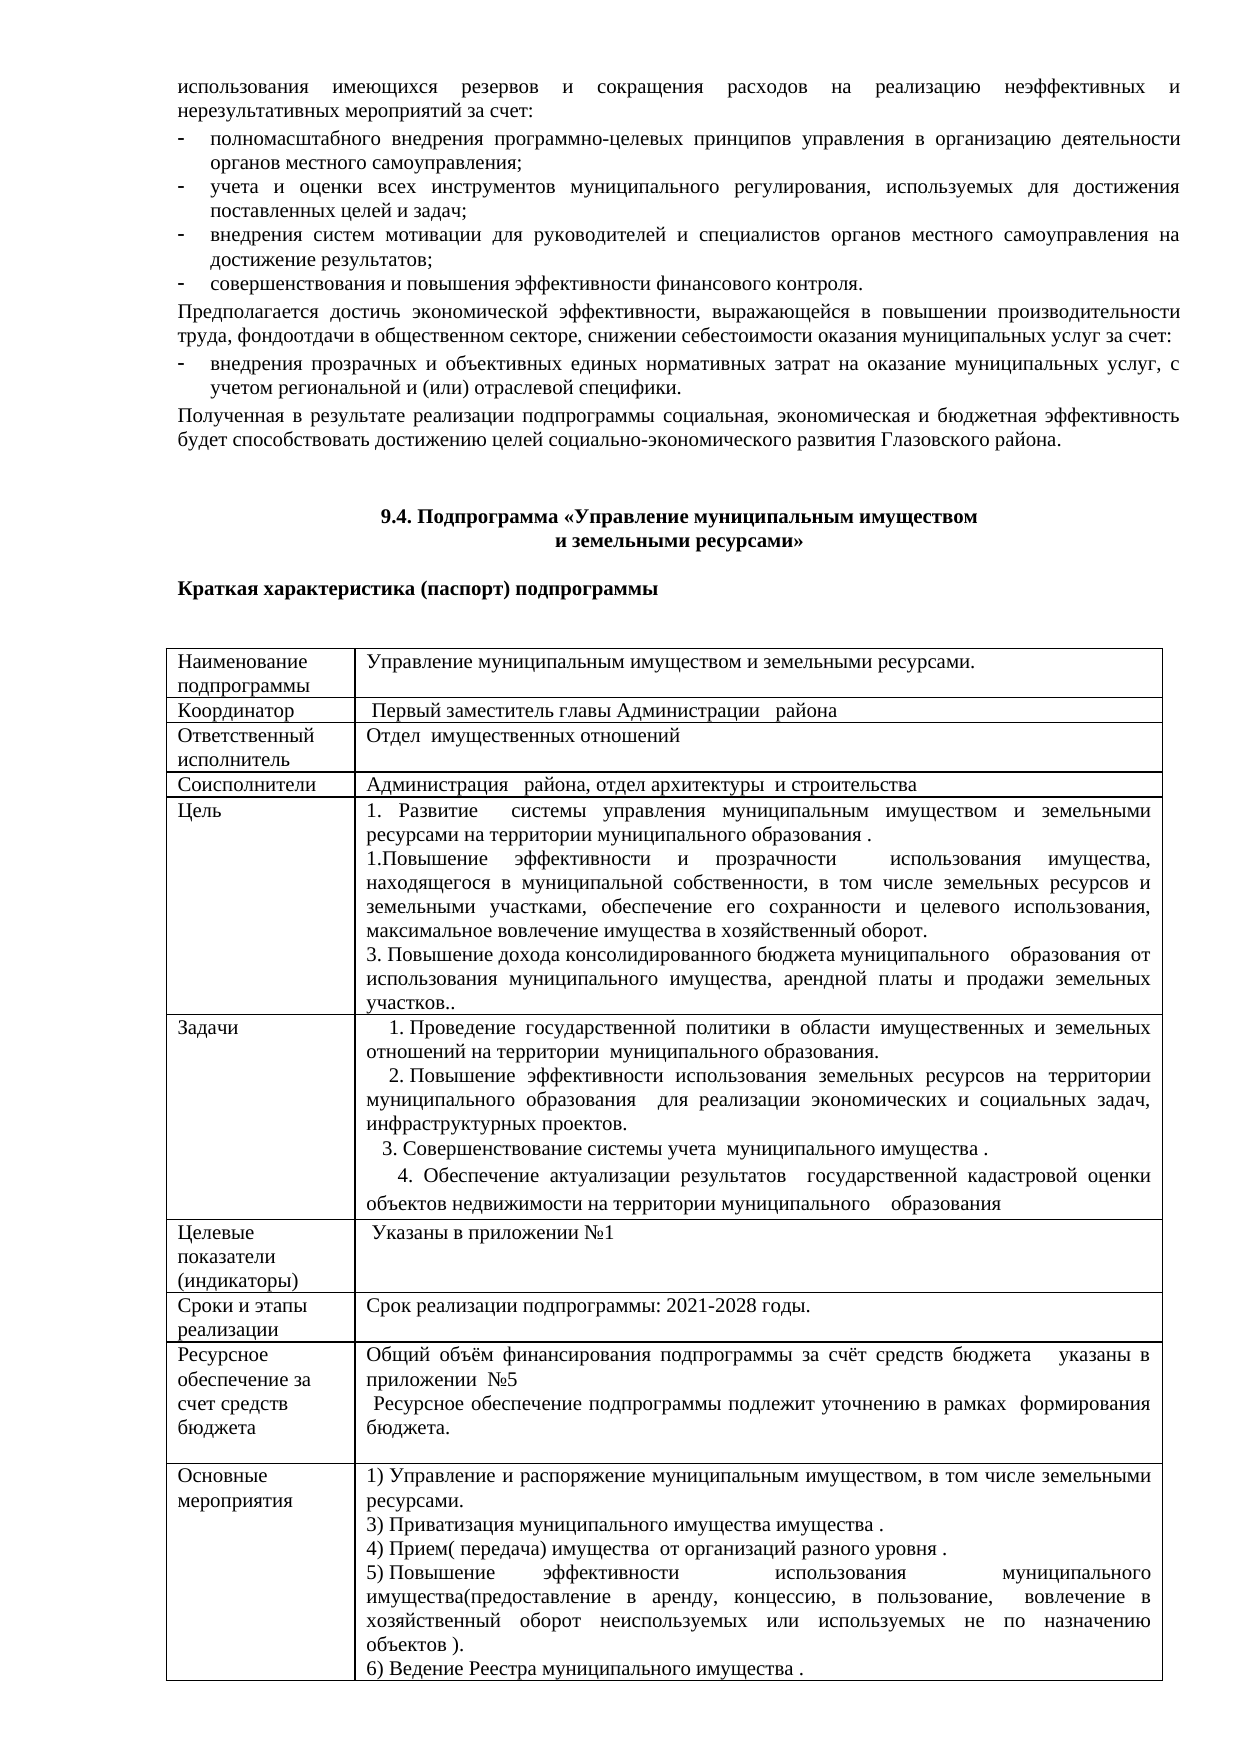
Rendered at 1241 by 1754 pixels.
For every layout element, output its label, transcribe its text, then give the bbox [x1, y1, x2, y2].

table_cell Срок реализации подпрограммы: 2021-2028 годы. [356, 1293, 1162, 1341]
list внедрения систем мотивации для руководителей и специалистов органов местного самоуправления на достижение результатов; [177, 222, 1181, 271]
table_cell Цель [167, 798, 354, 1014]
table_cell Общий объём финансирования подпрограммы за счёт средств бюджета указаны в приложении №5 Ресурсное обеспечение подпрограммы подлежит уточнению в рамках формирования бюджета. [356, 1343, 1162, 1462]
table_cell Соисполнители [167, 773, 354, 796]
list учета и оценки всех инструментов муниципального регулирования, используемых для достижения поставленных целей и задач; [177, 174, 1181, 222]
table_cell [356, 1464, 1162, 1680]
table_cell Администрация района, отдел архитектуры и строительства [356, 773, 1162, 796]
table_cell Сроки и этапы реализации [167, 1293, 354, 1341]
text и земельными ресурсами» [177, 528, 1181, 552]
table_cell 1. Проведение государственной политики в области имущественных и земельных отношений на территории муниципального образования. 2. Повышение эффективности использования земельных ресурсов на территории муниципального образования для реализации экономических и социальных задач, инфраструктурных проектов. 3. Совершенствование системы учета муниципального имущества . 4. Обеспечение актуализации результатов государственной кадастровой оценки объектов недвижимости на территории муниципального образования [356, 1015, 1162, 1219]
table_cell Задачи [167, 1015, 354, 1219]
table_header Наименование подпрограммы [167, 649, 354, 697]
table_cell Указаны в приложении №1 [356, 1220, 1162, 1292]
table_cell Отдел имущественных отношений [356, 723, 1162, 771]
table_header Управление муниципальным имуществом и земельными ресурсами. [356, 649, 1162, 697]
text Краткая характеристика (паспорт) подпрограммы [177, 576, 1181, 600]
table_cell Ресурсное обеспечение за счет средств бюджета [167, 1343, 354, 1462]
text Предполагается достичь экономической эффективности, выражающейся в повышении производительности труда, фондоотдачи в общественном секторе, снижении себестоимости оказания муниципальных услуг за счет: [177, 299, 1181, 347]
table_cell Координатор [167, 698, 354, 722]
text Полученная в результате реализации подпрограммы социальная, экономическая и бюджетная эффективность будет способствовать достижению целей социально-экономического развития Глазовского района. [177, 403, 1181, 451]
list внедрения прозрачных и объективных единых нормативных затрат на оказание муниципальных услуг, с учетом региональной и (или) отраслевой специфики. [177, 351, 1181, 399]
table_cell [167, 1464, 354, 1680]
list полномасштабного внедрения программно-целевых принципов управления в организацию деятельности органов местного самоуправления; [177, 126, 1181, 174]
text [177, 74, 1181, 122]
table_cell 1. Развитие системы управления муниципальным имуществом и земельными ресурсами на территории муниципального образования . 1.Повышение эффективности и прозрачности использования имущества, находящегося в муниципальной собственности, в том числе земельных ресурсов и земельными участками, обеспечение его сохранности и целевого использования, максимальное вовлечение имущества в хозяйственный оборот. 3. Повышение дохода консолидированного бюджета муниципального образования от использования муниципального имущества, арендной платы и продажи земельных участков.. [356, 798, 1162, 1014]
table_cell Целевые показатели (индикаторы) [167, 1220, 354, 1292]
text 9.4. Подпрограмма «Управление муниципальным имуществом [177, 503, 1181, 528]
table_cell Первый заместитель главы Администрации района [356, 698, 1162, 722]
list совершенствования и повышения эффективности финансового контроля. [177, 271, 1181, 294]
table_cell Ответственный исполнитель [167, 723, 354, 771]
